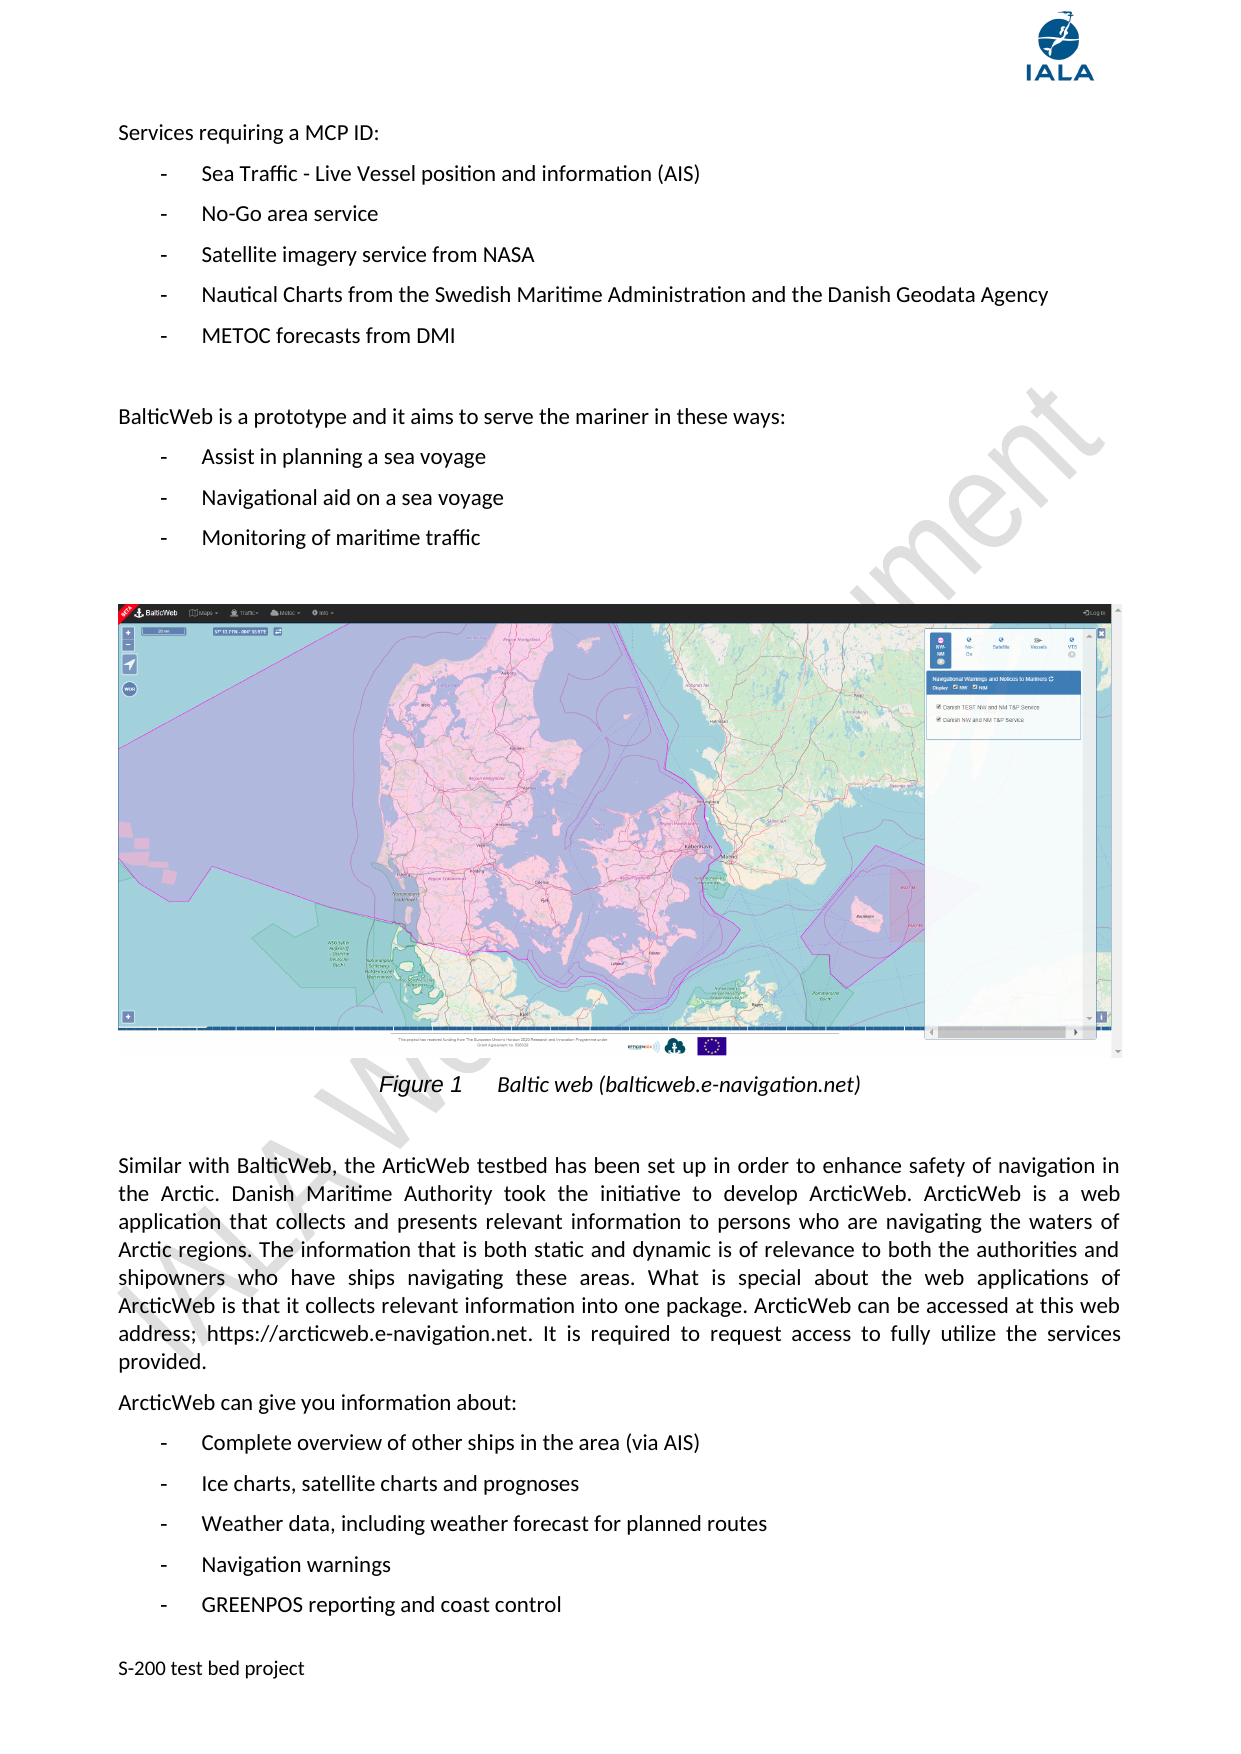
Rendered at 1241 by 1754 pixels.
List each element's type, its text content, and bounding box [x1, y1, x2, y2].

list Complete overview of other ships in the area (via AIS) [160, 1428, 1122, 1456]
list Satellite imagery service from NASA [160, 240, 1122, 268]
picture [118, 604, 1123, 1058]
list Navigation warnings [160, 1550, 1122, 1578]
text Similar with BalticWeb, the ArticWeb testbed has been set up in order to enhance safety of navigation in the Arctic. Danish Maritime Authority took the initiative to develop ArcticWeb. ArcticWeb is a web application that collects and presents relevant information to persons who are navigating the waters of Arctic regions. The information that is both static and dynamic is of relevance to both the authorities and shipowners who have ships navigating these areas. What is special about the web applications of ArcticWeb is that it collects relevant information into one package. ArcticWeb can be accessed at this web address; https://arcticweb.e-navigation.net. It is required to request access to fully utilize the services provided. [118, 1151, 1122, 1375]
list METOC forecasts from DMI [160, 321, 1122, 349]
list Monitoring of maritime traffic [160, 523, 1122, 551]
text ArcticWeb can give you information about: [118, 1388, 1122, 1416]
list GREENPOS reporting and coast control [160, 1590, 1122, 1618]
list Navigational aid on a sea voyage [160, 483, 1122, 511]
list Sea Traffic - Live Vessel position and information (AIS) [160, 159, 1122, 187]
list Ice charts, satellite charts and prognoses [160, 1469, 1122, 1497]
list Nautical Charts from the Swedish Maritime Administration and the Danish Geodata Agency [160, 280, 1122, 308]
text BalticWeb is a prototype and it aims to serve the mariner in these ways: [118, 402, 1122, 430]
picture [1011, 3, 1106, 96]
text Baltic web (balticweb.e-navigation.net) [118, 1070, 1122, 1098]
list Weather data, including weather forecast for planned routes [160, 1509, 1122, 1537]
list Assist in planning a sea voyage [160, 442, 1122, 470]
text Services requiring a MCP ID: [118, 118, 1122, 146]
list No-Go area service [160, 199, 1122, 227]
